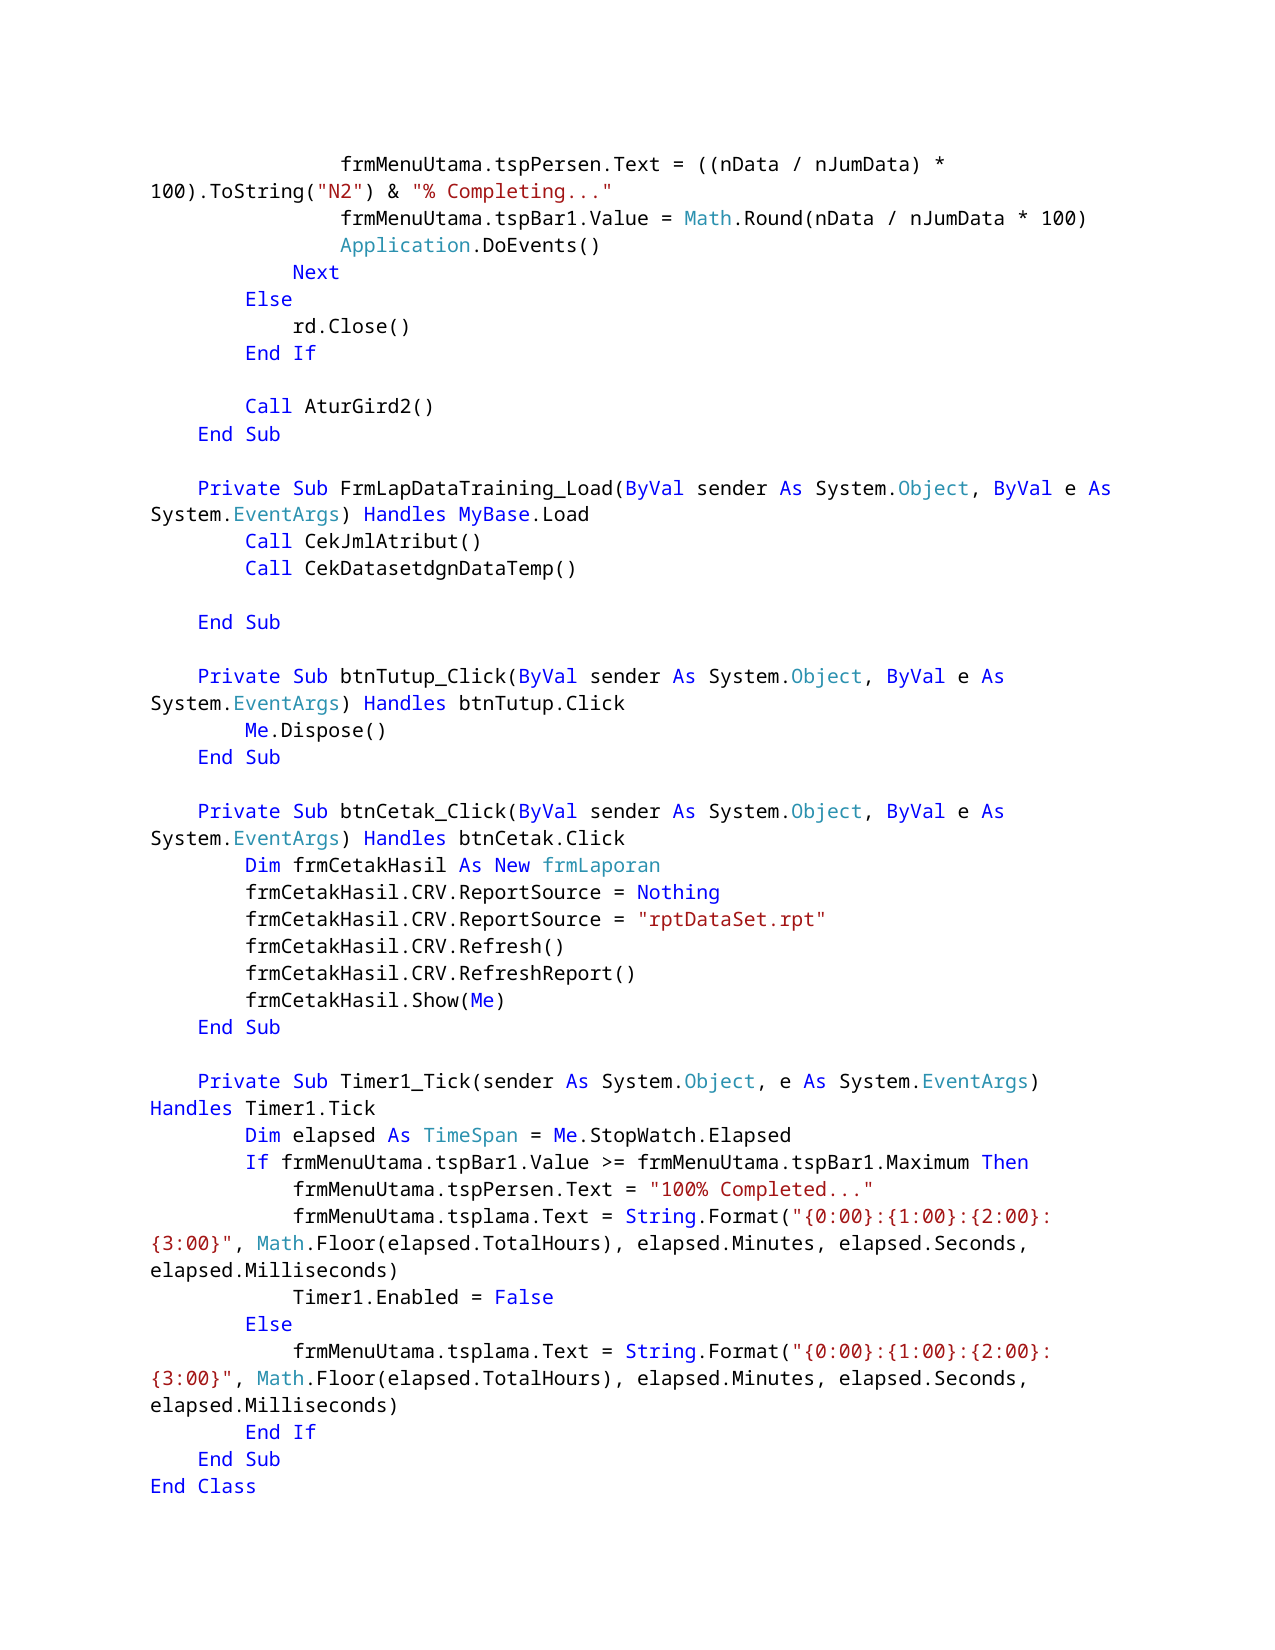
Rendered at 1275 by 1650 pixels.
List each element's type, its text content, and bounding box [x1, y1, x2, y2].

text Dim frmCetakHasil As New frmLaporan [150, 851, 1125, 878]
text End If [150, 339, 1125, 366]
text Call AturGird2() [150, 393, 1125, 420]
text Call CekDatasetdgnDataTemp() [150, 555, 1125, 582]
text frmCetakHasil.CRV.ReportSource = "rptDataSet.rpt" [150, 905, 1125, 932]
text frmMenuUtama.tspPersen.Text = "100% Completed..." [150, 1175, 1125, 1202]
text End Sub [150, 743, 1125, 771]
text Private Sub FrmLapDataTraining_Load(ByVal sender As System.Object, ByVal e As System.EventArgs) Handles MyBase.Load [150, 474, 1125, 528]
text Else [150, 285, 1125, 312]
text frmMenuUtama.tsplama.Text = String.Format("{0:00}:{1:00}:{2:00}:{3:00}", Math.Floor(elapsed.TotalHours), elapsed.Minutes, elapsed.Seconds, elapsed.Milliseconds) [150, 1202, 1125, 1283]
text frmCetakHasil.CRV.ReportSource = Nothing [150, 878, 1125, 905]
text End If [150, 1418, 1125, 1445]
text frmCetakHasil.Show(Me) [150, 986, 1125, 1013]
text Me.Dispose() [150, 717, 1125, 743]
text End Sub [150, 420, 1125, 447]
text frmCetakHasil.CRV.Refresh() [150, 932, 1125, 959]
text End Sub [150, 1013, 1125, 1040]
text Next [150, 258, 1125, 285]
text End Sub [150, 609, 1125, 636]
text End Sub [150, 1445, 1125, 1472]
text Timer1.Enabled = False [150, 1283, 1125, 1310]
text Else [150, 1310, 1125, 1337]
text Call CekJmlAtribut() [150, 528, 1125, 555]
text Private Sub Timer1_Tick(sender As System.Object, e As System.EventArgs) Handles Timer1.Tick [150, 1067, 1125, 1121]
text rd.Close() [150, 312, 1125, 339]
text If frmMenuUtama.tspBar1.Value >= frmMenuUtama.tspBar1.Maximum Then [150, 1148, 1125, 1175]
text frmMenuUtama.tspPersen.Text = ((nData / nJumData) * 100).ToString("N2") & "% Completing..." [150, 150, 1125, 204]
text Private Sub btnTutup_Click(ByVal sender As System.Object, ByVal e As System.EventArgs) Handles btnTutup.Click [150, 663, 1125, 717]
text End Class [150, 1472, 1125, 1499]
text frmMenuUtama.tsplama.Text = String.Format("{0:00}:{1:00}:{2:00}:{3:00}", Math.Floor(elapsed.TotalHours), elapsed.Minutes, elapsed.Seconds, elapsed.Milliseconds) [150, 1337, 1125, 1418]
text frmCetakHasil.CRV.RefreshReport() [150, 959, 1125, 986]
text Application.DoEvents() [150, 231, 1125, 258]
text frmMenuUtama.tspBar1.Value = Math.Round(nData / nJumData * 100) [150, 204, 1125, 231]
text Dim elapsed As TimeSpan = Me.StopWatch.Elapsed [150, 1121, 1125, 1148]
text Private Sub btnCetak_Click(ByVal sender As System.Object, ByVal e As System.EventArgs) Handles btnCetak.Click [150, 797, 1125, 851]
